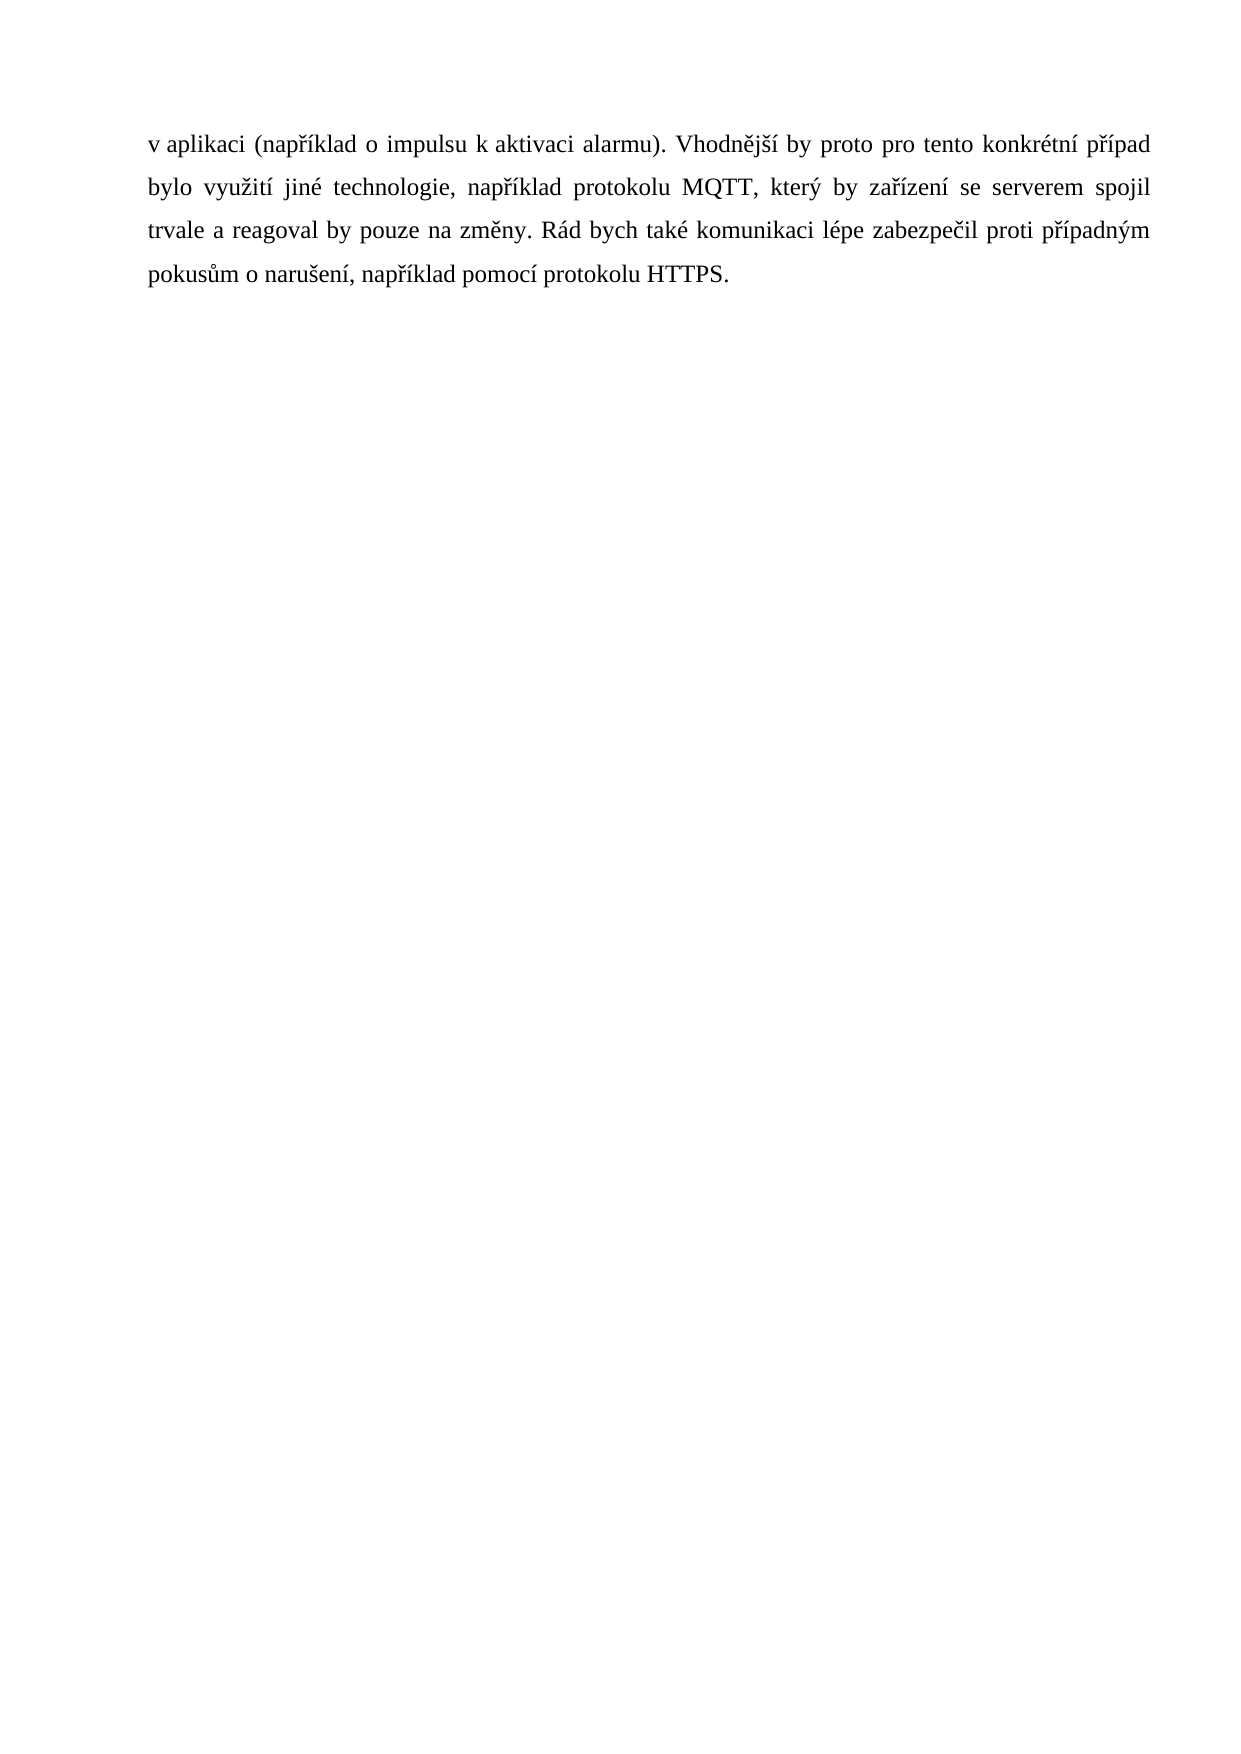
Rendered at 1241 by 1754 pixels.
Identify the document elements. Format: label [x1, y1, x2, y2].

text [148, 129, 1152, 287]
